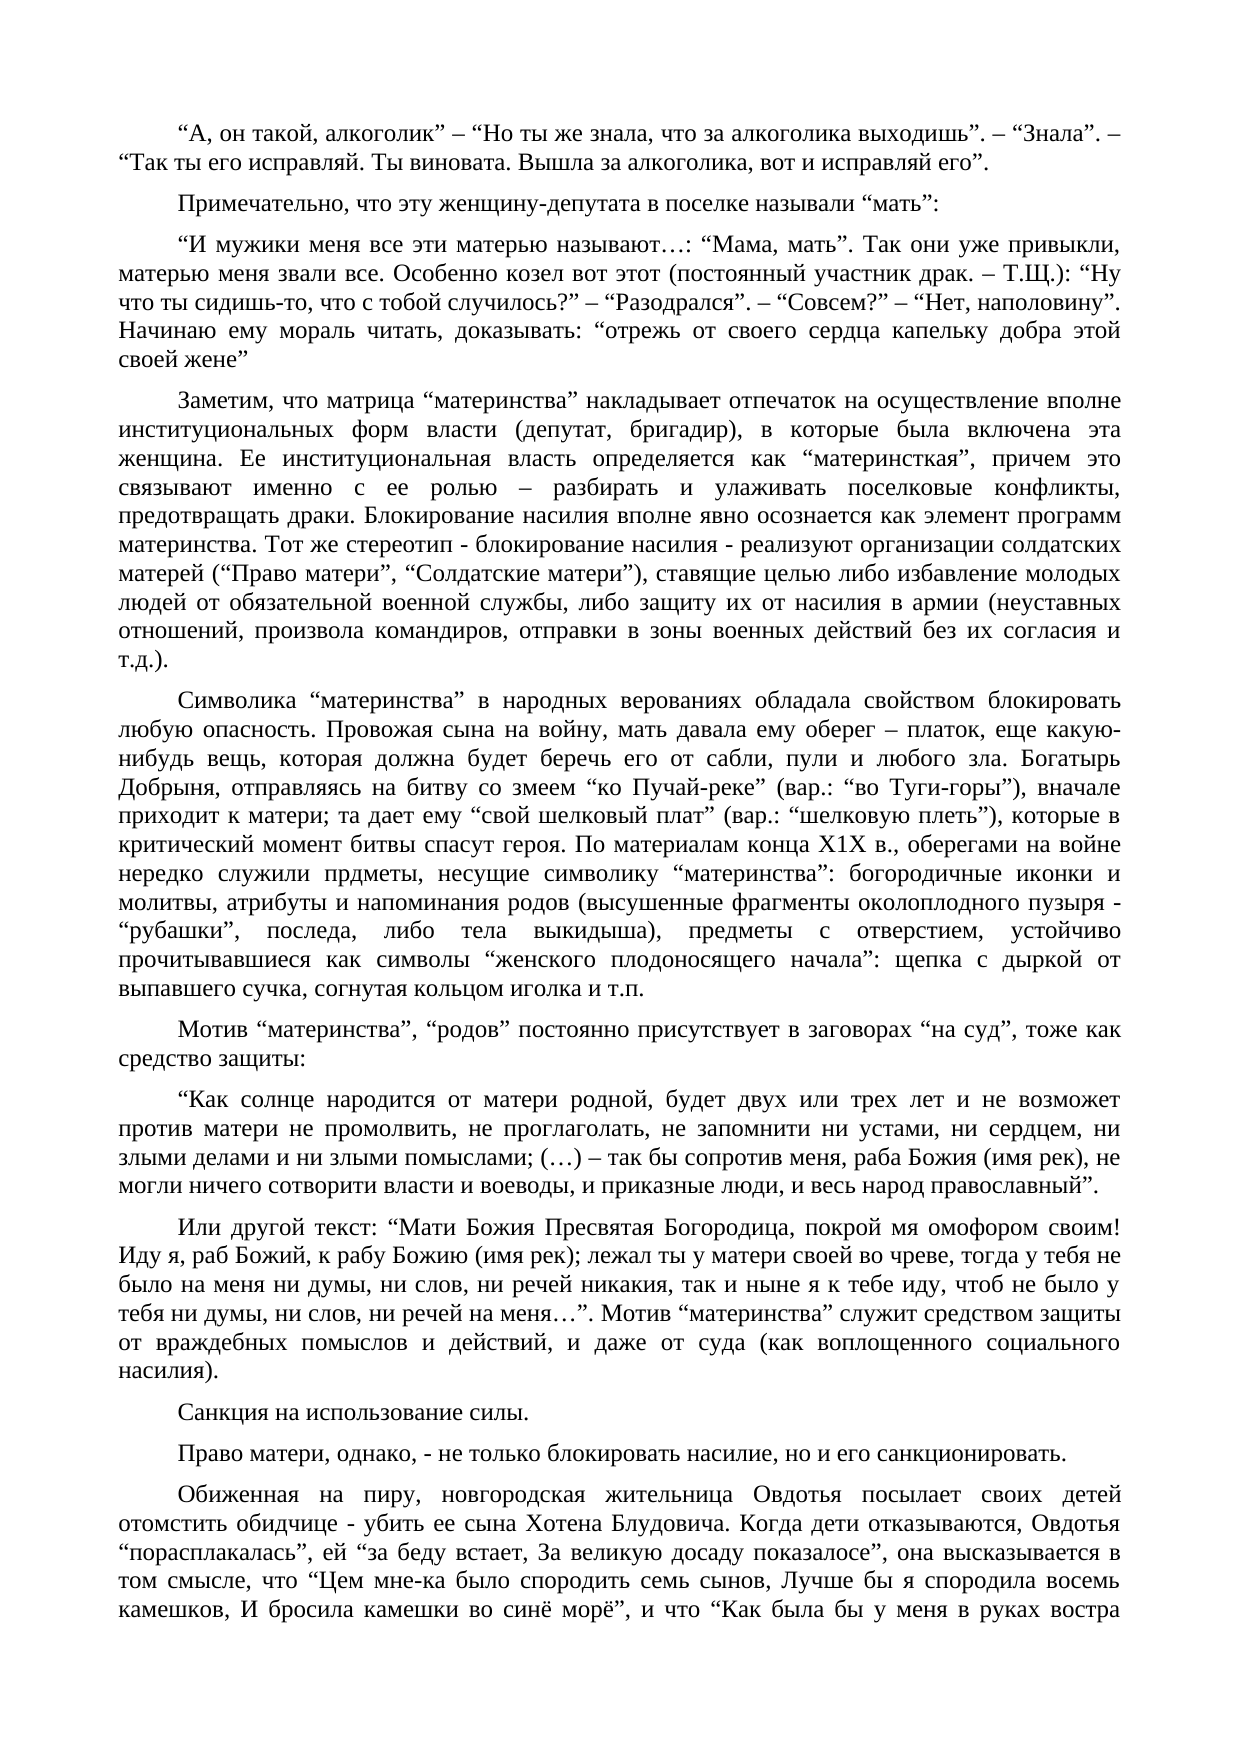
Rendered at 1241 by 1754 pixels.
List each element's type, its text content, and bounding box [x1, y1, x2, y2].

text Санкция на использование силы. [118, 1397, 1122, 1426]
text Заметим, что матрица “материнства” накладывает отпечаток на осуществление вполне институциональных форм власти (депутат, бригадир), в которые была включена эта женщина. Ее институциональная власть определяется как “материнсткая”, причем это связывают именно с ее ролью – разбирать и улаживать поселковые конфликты, предотвращать драки. Блокирование насилия вполне явно осознается как элемент программ материнства. Тот же стереотип - блокирование насилия - реализуют организации солдатских матерей (“Право матери”, “Солдатские матери”), ставящие целью либо избавление молодых людей от обязательной военной службы, либо защиту их от насилия в армии (неуставных отношений, произвола командиров, отправки в зоны военных действий без их согласия и т.д.). [118, 386, 1122, 673]
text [118, 1479, 1122, 1623]
text Символика “материнства” в народных верованиях обладала свойством блокировать любую опасность. Провожая сына на войну, мать давала ему оберег – платок, еще какую-нибудь вещь, которая должна будет беречь его от сабли, пули и любого зла. Богатырь Добрыня, отправляясь на битву со змеем “ко Пучай-реке” (вар.: “во Туги-горы”), вначале приходит к матери; та дает ему “свой шелковый плат” (вар.: “шелковую плеть”), которые в критический момент битвы спасут героя. По материалам конца Х1Х в., оберегами на войне нередко служили прдметы, несущие символику “материнства”: богородичные иконки и молитвы, атрибуты и напоминания родов (высушенные фрагменты околоплодного пузыря - “рубашки”, последа, либо тела выкидыша), предметы с отверстием, устойчиво прочитывавшиеся как символы “женского плодоносящего начала”: щепка с дыркой от выпавшего сучка, согнутая кольцом иголка и т.п. [118, 686, 1122, 1002]
text Или другой текст: “Мати Божия Пресвятая Богородица, покрой мя омофором своим! Иду я, раб Божий, к рабу Божию (имя рек); лежал ты у матери своей во чреве, тогда у тебя не было на меня ни думы, ни слов, ни речей никакия, так и ныне я к тебе иду, чтоб не было у тебя ни думы, ни слов, ни речей на меня…”. Мотив “материнства” служит средством защиты от враждебных помыслов и действий, и даже от суда (как воплощенного социального насилия). [118, 1212, 1122, 1384]
text “А, он такой, алкоголик” – “Но ты же знала, что за алкоголика выходишь”. – “Знала”. – “Так ты его исправляй. Ты виновата. Вышла за алкоголика, вот и исправляй его”. [118, 118, 1122, 176]
text “Как солнце народится от матери родной, будет двух или трех лет и не возможет против матери не промолвить, не проглаголать, не запомнити ни устами, ни сердцем, ни злыми делами и ни злыми помыслами; (…) – так бы сопротив меня, раба Божия (имя рек), не могли ничего сотворити власти и воеводы, и приказные люди, и весь народ православный”. [118, 1084, 1122, 1199]
text Право матери, однако, - не только блокировать насилие, но и его санкционировать. [118, 1438, 1122, 1467]
text Мотив “материнства”, “родов” постоянно присутствует в заговорах “на суд”, тоже как средство защиты: [118, 1014, 1122, 1072]
text “И мужики меня все эти матерью называют…: “Мама, мать”. Так они уже привыкли, матерью меня звали все. Особенно козел вот этот (постоянный участник драк. – Т.Щ.): “Ну что ты сидишь-то, что с тобой случилось?” – “Разодрался”. – “Совсем?” – “Нет, наполовину”. Начинаю ему мораль читать, доказывать: “отрежь от своего сердца капельку добра этой своей жене” [118, 229, 1122, 373]
text Примечательно, что эту женщину-депутата в поселке называли “мать”: [118, 188, 1122, 217]
